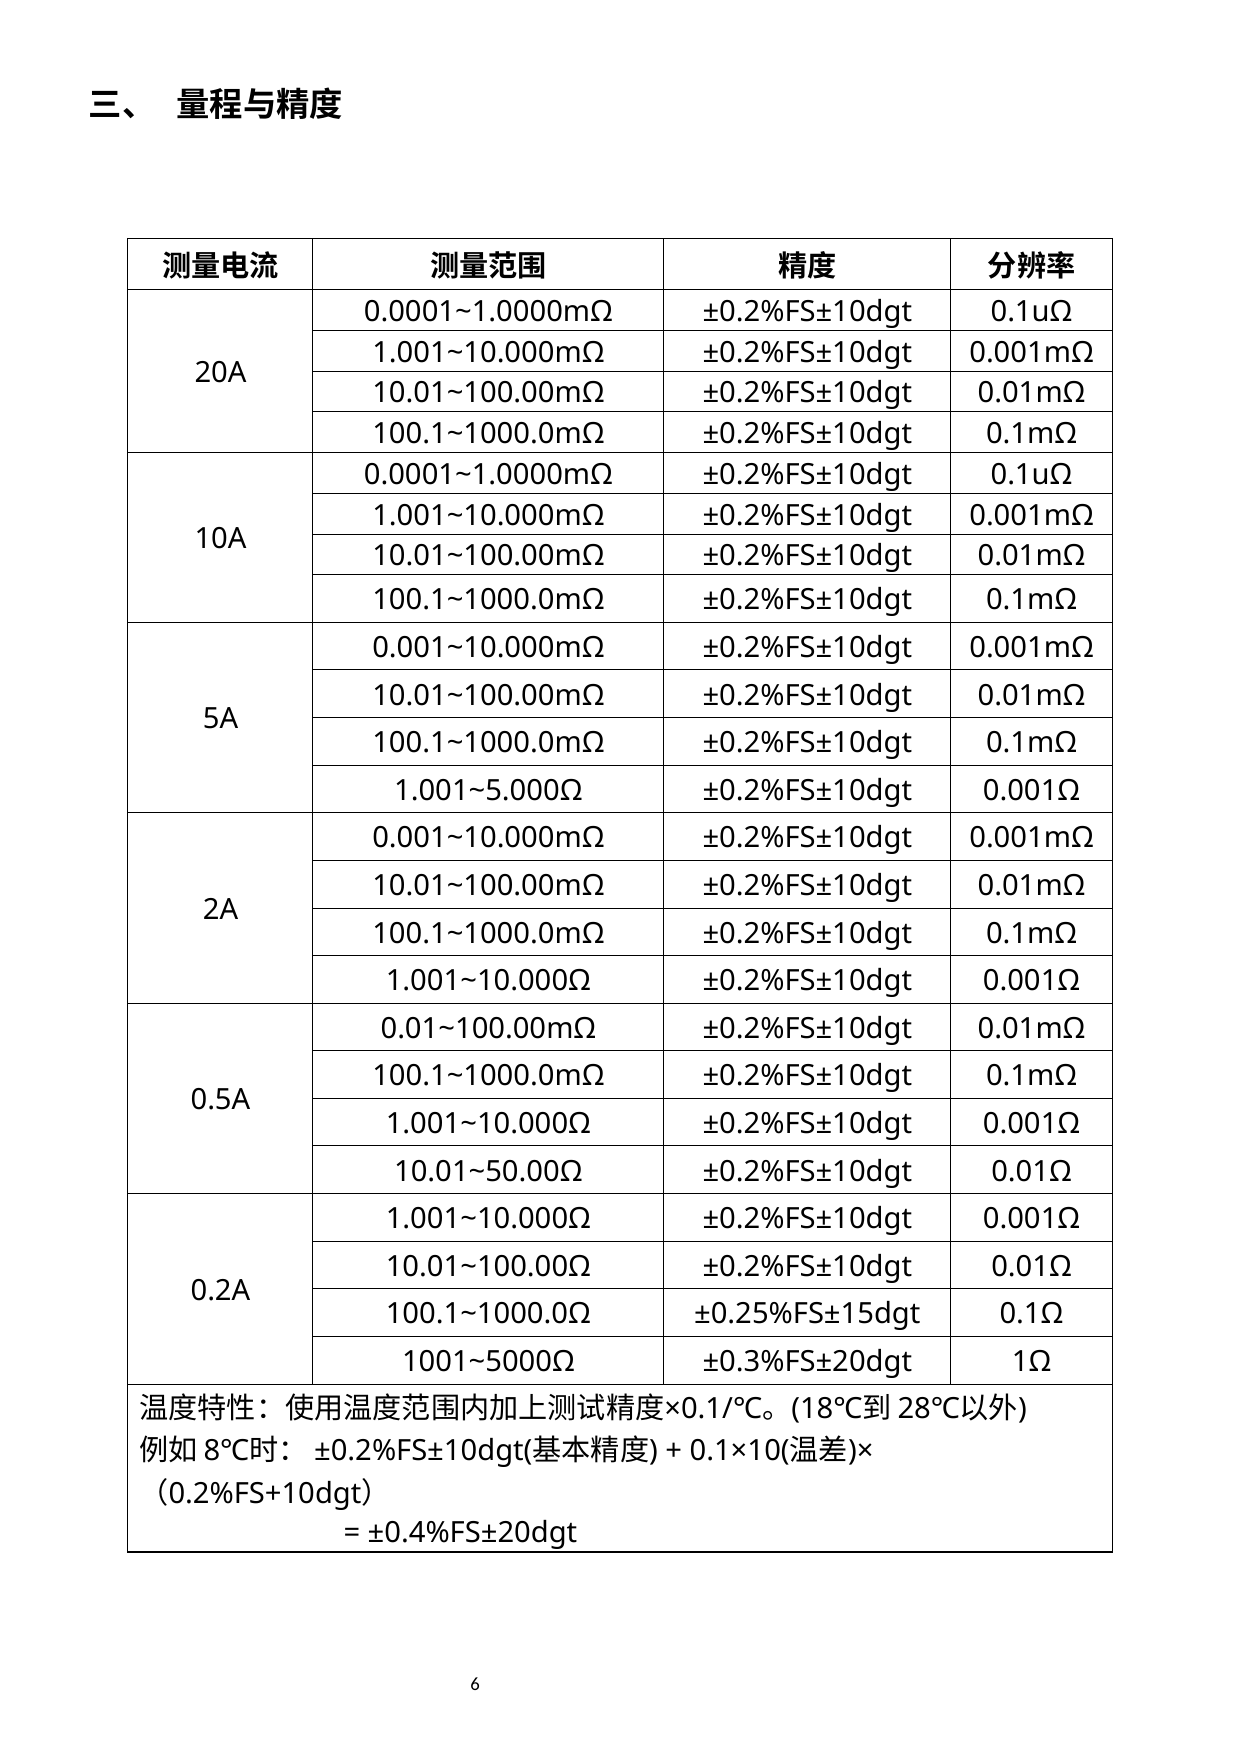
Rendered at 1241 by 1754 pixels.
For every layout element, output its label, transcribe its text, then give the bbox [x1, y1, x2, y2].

table_cell 0.1mΩ [951, 575, 1112, 622]
table_cell 0.5A [128, 1004, 312, 1193]
table_cell ±0.2%FS±10dgt [664, 290, 950, 330]
table_cell ±0.2%FS±10dgt [664, 494, 950, 533]
table_cell ±0.2%FS±10dgt [664, 575, 950, 622]
table_cell 100.1~1000.0mΩ [313, 412, 663, 452]
table_cell 0.001~10.000mΩ [313, 813, 663, 860]
table_cell ±0.2%FS±10dgt [664, 412, 950, 452]
table_cell 10.01~100.00mΩ [313, 535, 663, 574]
table_cell 10.01~100.00mΩ [313, 670, 663, 717]
table_header 精度 [664, 239, 950, 289]
table_cell 0.01mΩ [951, 535, 1112, 574]
table_cell 5A [128, 623, 312, 812]
table_cell ±0.2%FS±10dgt [664, 813, 950, 860]
table_cell ±0.25%FS±15dgt [664, 1289, 950, 1336]
table_cell ±0.2%FS±10dgt [664, 1146, 950, 1193]
table_cell 1001~5000Ω [313, 1337, 663, 1383]
table_cell 0.0001~1.0000mΩ [313, 453, 663, 493]
table_cell 0.01Ω [951, 1146, 1112, 1193]
table_cell 0.1uΩ [951, 453, 1112, 493]
table_cell 10.01~50.00Ω [313, 1146, 663, 1193]
table_cell 0.01mΩ [951, 372, 1112, 411]
table_cell ±0.3%FS±20dgt [664, 1337, 950, 1383]
table_cell 0.001~10.000mΩ [313, 623, 663, 669]
table_cell 0.1mΩ [951, 909, 1112, 955]
table_cell 10A [128, 453, 312, 622]
table_cell 0.001Ω [951, 956, 1112, 1003]
table_cell 1.001~10.000Ω [313, 1099, 663, 1145]
table_cell ±0.2%FS±10dgt [664, 453, 950, 493]
table_cell 0.001mΩ [951, 623, 1112, 669]
table_cell 0.001Ω [951, 1194, 1112, 1241]
table_cell 0.2A [128, 1194, 312, 1383]
table_cell 0.001mΩ [951, 813, 1112, 860]
table_cell 1.001~5.000Ω [313, 766, 663, 812]
table_cell ±0.2%FS±10dgt [664, 1242, 950, 1288]
table_cell 0.01mΩ [951, 670, 1112, 717]
table_cell ±0.2%FS±10dgt [664, 861, 950, 907]
table_cell 10.01~100.00Ω [313, 1242, 663, 1288]
table_header 分辨率 [951, 239, 1112, 289]
table_cell 100.1~1000.0mΩ [313, 909, 663, 955]
table_cell ±0.2%FS±10dgt [664, 1004, 950, 1050]
table_cell 0.001Ω [951, 766, 1112, 812]
table_cell 1.001~10.000mΩ [313, 494, 663, 533]
table_cell 0.1Ω [951, 1289, 1112, 1336]
table_cell ±0.2%FS±10dgt [664, 718, 950, 764]
table_cell 温度特性：使用温度范围内加上测试精度×0.1/℃。(18℃到28℃以外) 例如8℃时： ±0.2%FS±10dgt(基本精度) + 0.1×10(温差)×（0.2%FS+10dgt） = ±0.4%FS±20dgt [128, 1385, 1112, 1551]
table_cell 100.1~1000.0mΩ [313, 1051, 663, 1098]
table_cell 100.1~1000.0mΩ [313, 718, 663, 764]
table_cell 1Ω [951, 1337, 1112, 1383]
table_cell ±0.2%FS±10dgt [664, 623, 950, 669]
table_cell 0.01~100.00mΩ [313, 1004, 663, 1050]
table_cell ±0.2%FS±10dgt [664, 1051, 950, 1098]
table_cell 0.001mΩ [951, 494, 1112, 533]
table_cell ±0.2%FS±10dgt [664, 331, 950, 371]
table_cell 10.01~100.00mΩ [313, 861, 663, 907]
table_cell 20A [128, 290, 312, 452]
table_cell 0.01mΩ [951, 1004, 1112, 1050]
table_cell ±0.2%FS±10dgt [664, 909, 950, 955]
table_cell 100.1~1000.0mΩ [313, 575, 663, 622]
table_cell 0.001Ω [951, 1099, 1112, 1145]
table_cell 2A [128, 813, 312, 1003]
table_cell ±0.2%FS±10dgt [664, 1194, 950, 1241]
table_cell 10.01~100.00mΩ [313, 372, 663, 411]
subtitle 量程与精度 [89, 67, 1152, 135]
table_cell 0.1mΩ [951, 1051, 1112, 1098]
table_cell 0.01mΩ [951, 861, 1112, 907]
table_header 测量范围 [313, 239, 663, 289]
table_cell ±0.2%FS±10dgt [664, 670, 950, 717]
table_cell 0.01Ω [951, 1242, 1112, 1288]
table_cell ±0.2%FS±10dgt [664, 1099, 950, 1145]
table_cell 0.1uΩ [951, 290, 1112, 330]
table_cell 0.0001~1.0000mΩ [313, 290, 663, 330]
table_cell ±0.2%FS±10dgt [664, 766, 950, 812]
table_cell 1.001~10.000mΩ [313, 331, 663, 371]
table_cell ±0.2%FS±10dgt [664, 956, 950, 1003]
table_cell 1.001~10.000Ω [313, 1194, 663, 1241]
table_cell 0.001mΩ [951, 331, 1112, 371]
table_cell 100.1~1000.0Ω [313, 1289, 663, 1336]
table_cell 1.001~10.000Ω [313, 956, 663, 1003]
table_cell ±0.2%FS±10dgt [664, 372, 950, 411]
table_cell ±0.2%FS±10dgt [664, 535, 950, 574]
table_cell 0.1mΩ [951, 412, 1112, 452]
table_cell 0.1mΩ [951, 718, 1112, 764]
table_header 测量电流 [128, 239, 312, 289]
